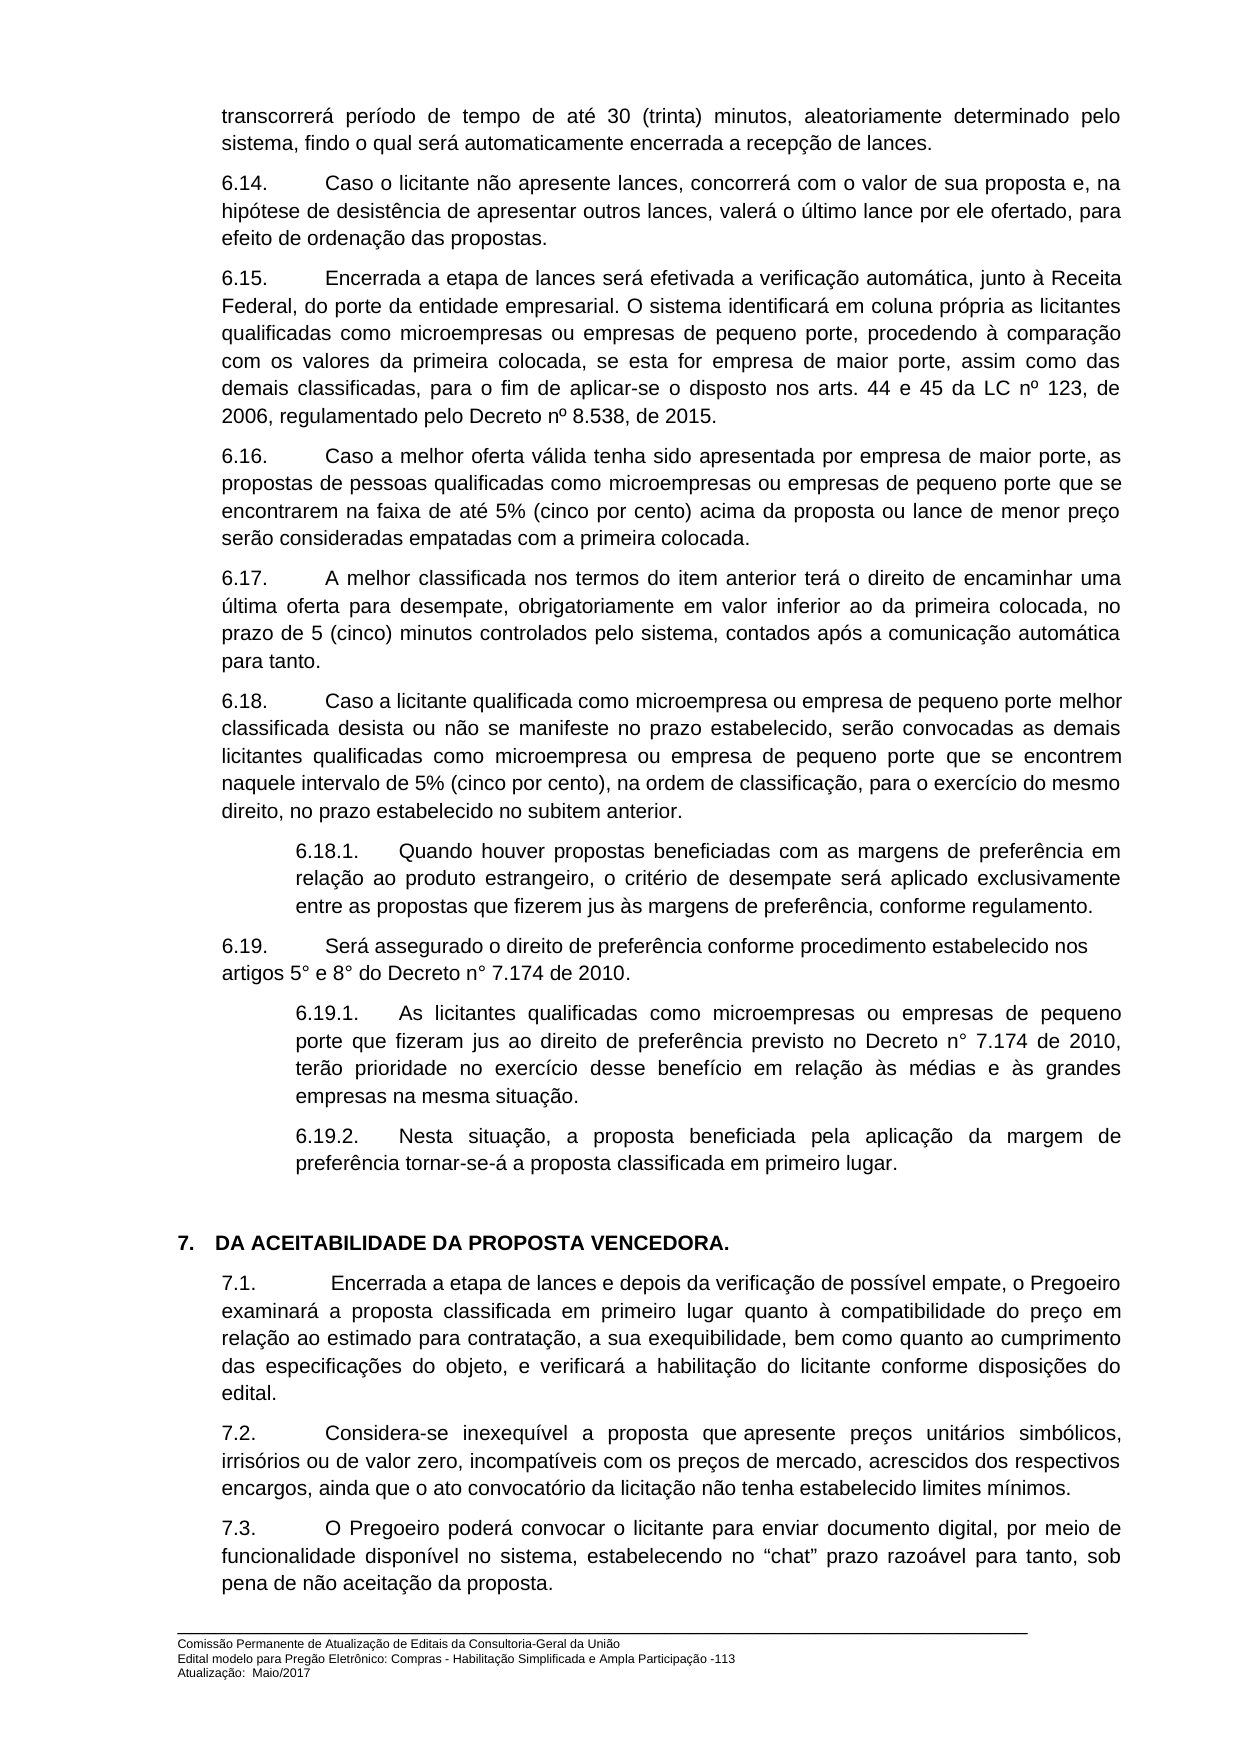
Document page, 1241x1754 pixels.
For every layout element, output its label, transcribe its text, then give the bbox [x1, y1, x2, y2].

list Encerrada a etapa de lances e depois da verificação de possível empate, o Pregoeiro examinará a proposta classificada em primeiro lugar quanto à compatibilidade do preço em relação ao estimado para contratação, a sua exequibilidade, bem como quanto ao cumprimento das especificações do objeto, e verificará a habilitação do licitante conforme disposições do edital. [221, 1271, 1122, 1405]
list As licitantes qualificadas como microempresas ou empresas de pequeno porte que fizeram jus ao direito de preferência previsto no Decreto n° 7.174 de 2010, terão prioridade no exercício desse benefício em relação às médias e às grandes empresas na mesma situação. [295, 1001, 1122, 1107]
list A melhor classificada nos termos do item anterior terá o direito de encaminhar uma última oferta para desempate, obrigatoriamente em valor inferior ao da primeira colocada, no prazo de 5 (cinco) minutos controlados pelo sistema, contados após a comunicação automática para tanto. [221, 566, 1122, 672]
list O Pregoeiro poderá convocar o licitante para enviar documento digital, por meio de funcionalidade disponível no sistema, estabelecendo no “chat” prazo razoável para tanto, sob pena de não aceitação da proposta. [221, 1516, 1122, 1595]
list Considera-se inexequível a proposta que apresente preços unitários simbólicos, irrisórios ou de valor zero, incompatíveis com os preços de mercado, acrescidos dos respectivos encargos, ainda que o ato convocatório da licitação não tenha estabelecido limites mínimos. [221, 1421, 1122, 1500]
list Caso a licitante qualificada como microempresa ou empresa de pequeno porte melhor classificada desista ou não se manifeste no prazo estabelecido, serão convocadas as demais licitantes qualificadas como microempresa ou empresa de pequeno porte que se encontrem naquele intervalo de 5% (cinco por cento), na ordem de classificação, para o exercício do mesmo direito, no prazo estabelecido no subitem anterior. [221, 688, 1122, 822]
list Será assegurado o direito de preferência conforme procedimento estabelecido nos artigos 5° e 8° do Decreto n° 7.174 de 2010. [222, 933, 1122, 985]
list Caso o licitante não apresente lances, concorrerá com o valor de sua proposta e, na hipótese de desistência de apresentar outros lances, valerá o último lance por ele ofertado, para efeito de ordenação das propostas. [221, 171, 1122, 250]
list Nesta situação, a proposta beneficiada pela aplicação da margem de preferência tornar-se-á a proposta classificada em primeiro lugar. [295, 1123, 1122, 1175]
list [221, 103, 1122, 155]
list DA ACEITABILIDADE DA PROPOSTA VENCEDORA. [177, 1231, 1124, 1255]
list Quando houver propostas beneficiadas com as margens de preferência em relação ao produto estrangeiro, o critério de desempate será aplicado exclusivamente entre as propostas que fizerem jus às margens de preferência, conforme regulamento. [295, 838, 1122, 917]
list Caso a melhor oferta válida tenha sido apresentada por empresa de maior porte, as propostas de pessoas qualificadas como microempresas ou empresas de pequeno porte que se encontrarem na faixa de até 5% (cinco por cento) acima da proposta ou lance de menor preço serão consideradas empatadas com a primeira colocada. [221, 443, 1122, 550]
list Encerrada a etapa de lances será efetivada a verificação automática, junto à Receita Federal, do porte da entidade empresarial. O sistema identificará em coluna própria as licitantes qualificadas como microempresas ou empresas de pequeno porte, procedendo à comparação com os valores da primeira colocada, se esta for empresa de maior porte, assim como das demais classificadas, para o fim de aplicar-se o disposto nos arts. 44 e 45 da LC nº 123, de 2006, regulamentado pelo Decreto nº 8.538, de 2015. [221, 266, 1122, 427]
